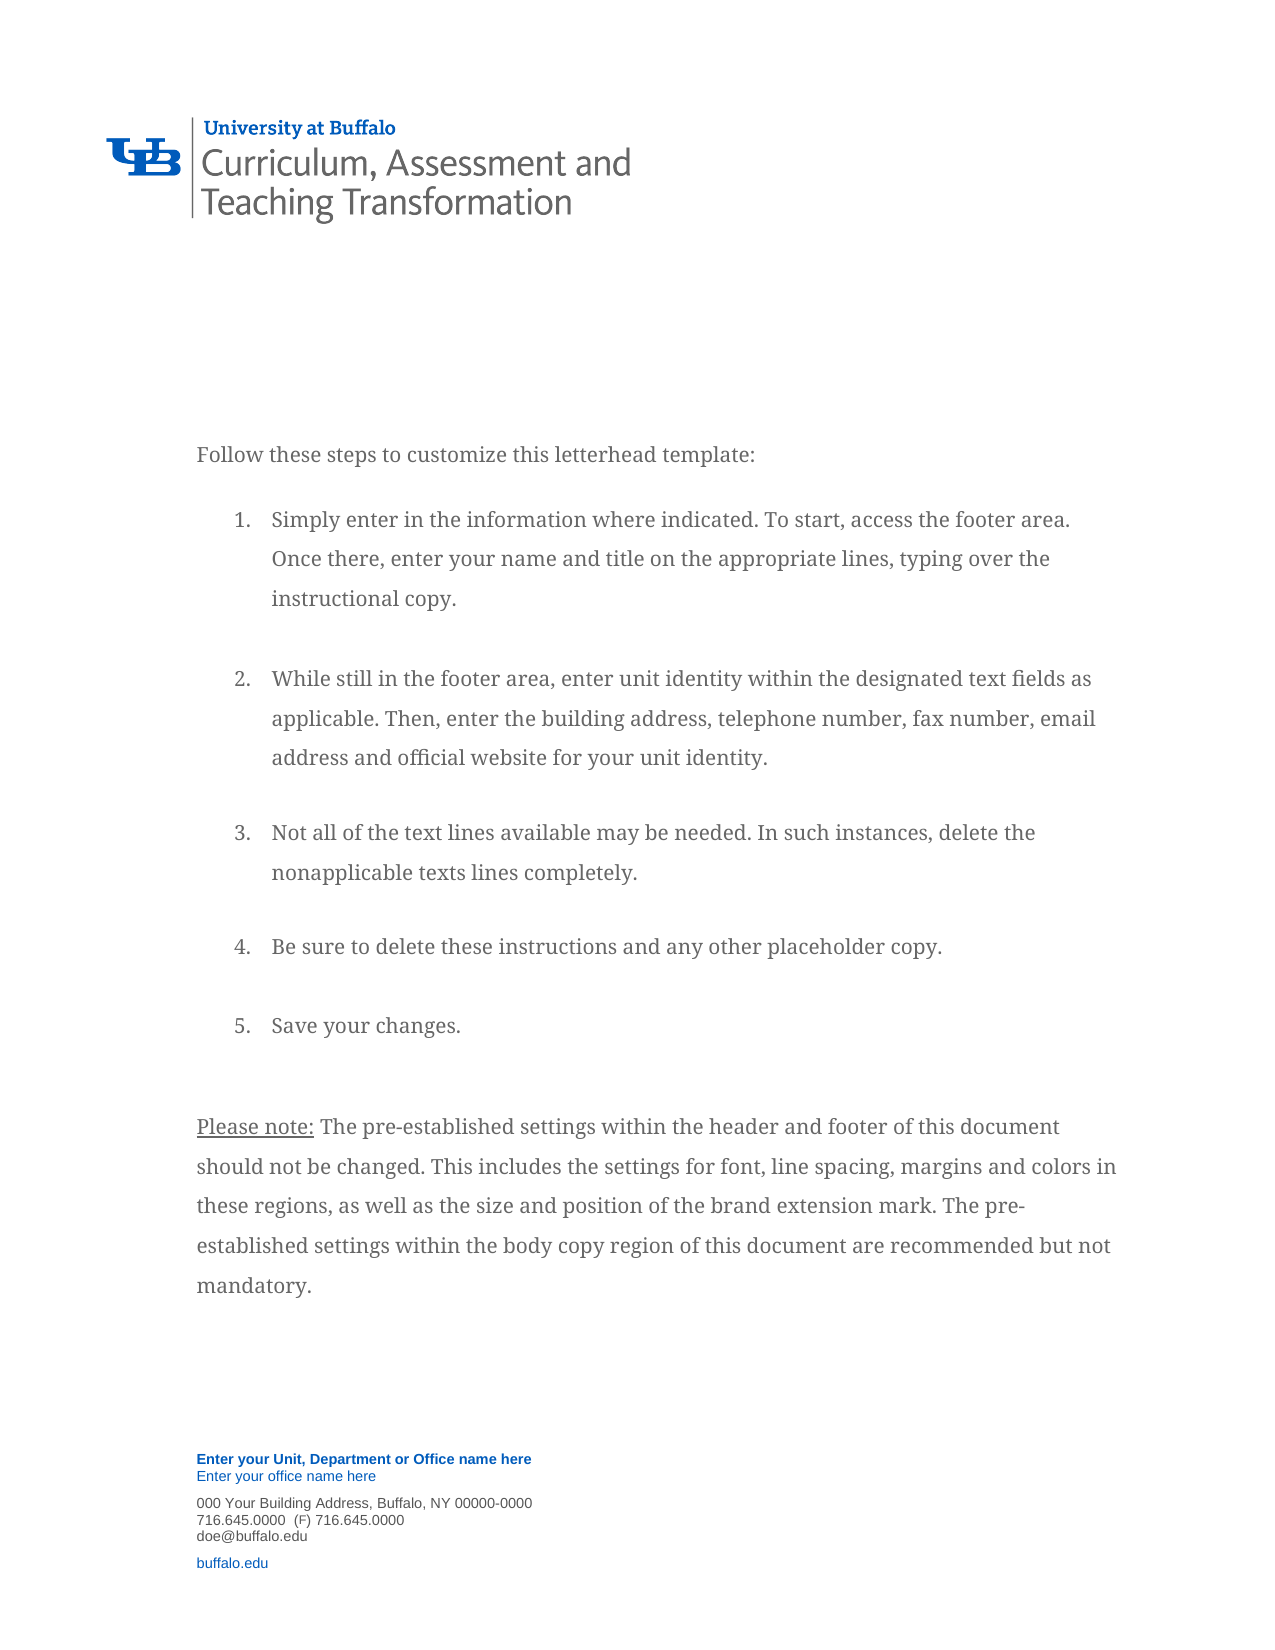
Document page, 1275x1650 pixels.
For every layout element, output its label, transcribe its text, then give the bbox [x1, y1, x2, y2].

list Save your changes. [234, 1012, 1125, 1040]
text Follow these steps to customize this letterhead template: [196, 440, 1125, 468]
picture [95, 106, 765, 270]
list While still in the footer area, enter unit identity within the designated text fields as applicable. Then, enter the building address, telephone number, fax number, email address and official website for your unit identity. [234, 664, 1125, 808]
list Be sure to delete these instructions and any other placeholder copy. [234, 932, 1125, 960]
list Not all of the text lines available may be needed. In such instances, delete the nonapplicable texts lines completely. [234, 818, 1125, 922]
text Please note: The pre-established settings within the header and footer of this document should not be changed. This includes the settings for font, line spacing, margins and colors in these regions, as well as the size and position of the brand extension mark. The pre-established settings within the body copy region of this document are recommended but not mandatory. [196, 1112, 1125, 1300]
list Simply enter in the information where indicated. To start, access the footer area. Once there, enter your name and title on the appropriate lines, typing over the instructional copy. [234, 505, 1125, 613]
